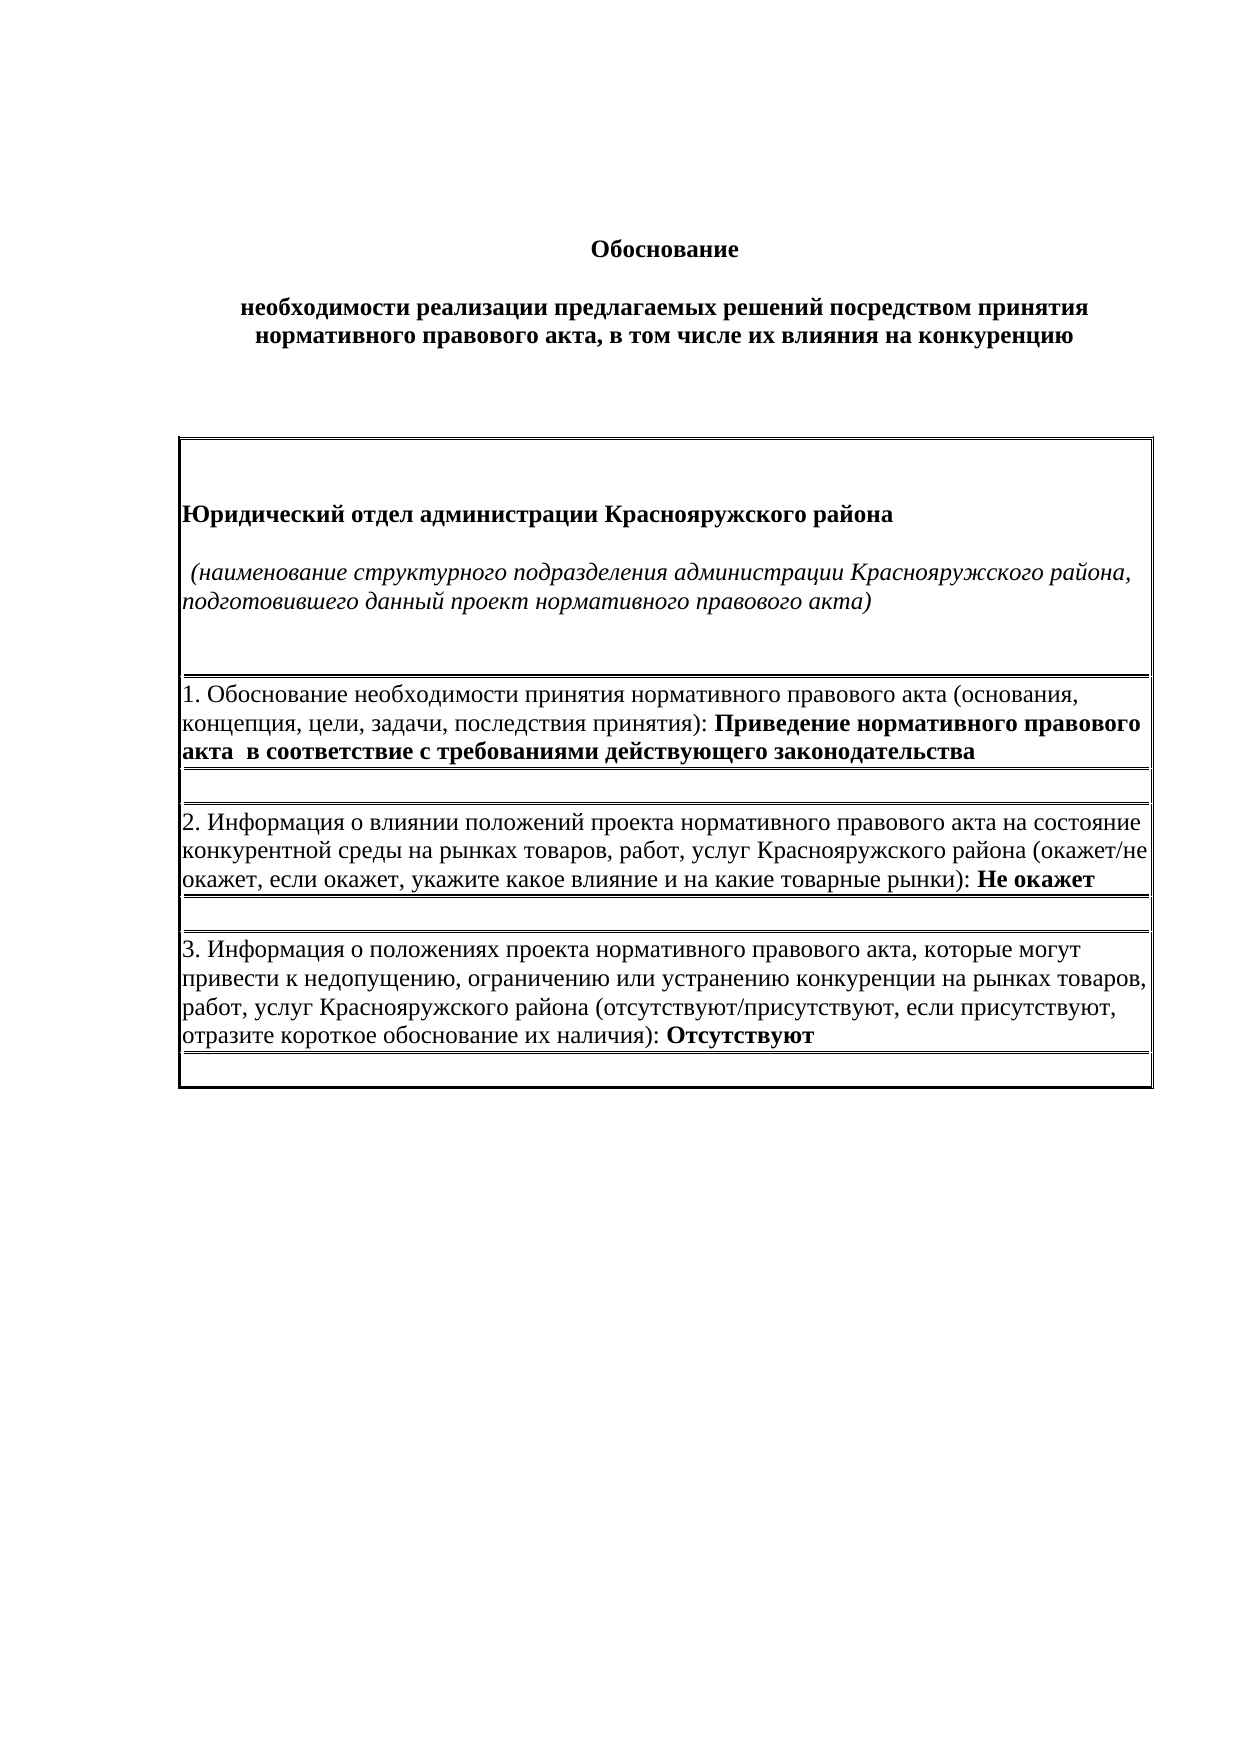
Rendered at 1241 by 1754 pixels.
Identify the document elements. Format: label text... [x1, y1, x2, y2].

text необходимости реализации предлагаемых решений посредством принятия нормативного правового акта, в том числе их влияния на конкуренцию [177, 292, 1152, 349]
table_cell 2. Информация о влиянии положений проекта нормативного правового акта на состояние конкурентной среды на рынках товаров, работ, услуг Краснояружского района (окажет/не окажет, если окажет, укажите какое влияние и на какие товарные рынки): Не окажет [180, 802, 1152, 894]
table_cell 1. Обоснование необходимости принятия нормативного правового акта (основания, концепция, цели, задачи, последствия принятия): Приведение нормативного правового акта в соответствие с требованиями действующего законодательства [181, 674, 1151, 767]
text Обоснование [177, 234, 1152, 263]
table_header Юридический отдел администрации Краснояружского района (наименование структурного подразделения администрации Краснояружского района, подготовившего данный проект нормативного правового акта) [181, 440, 1151, 674]
table_cell [180, 1051, 1152, 1086]
table_cell [181, 894, 1151, 929]
table_cell 3. Информация о положениях проекта нормативного правового акта, которые могут привести к недопущению, ограничению или устранению конкуренции на рынках товаров, работ, услуг Краснояружского района (отсутствуют/присутствуют, если присутствуют, отразите короткое обоснование их наличия): Отсутствуют [181, 930, 1151, 1051]
table_cell [180, 767, 1152, 802]
